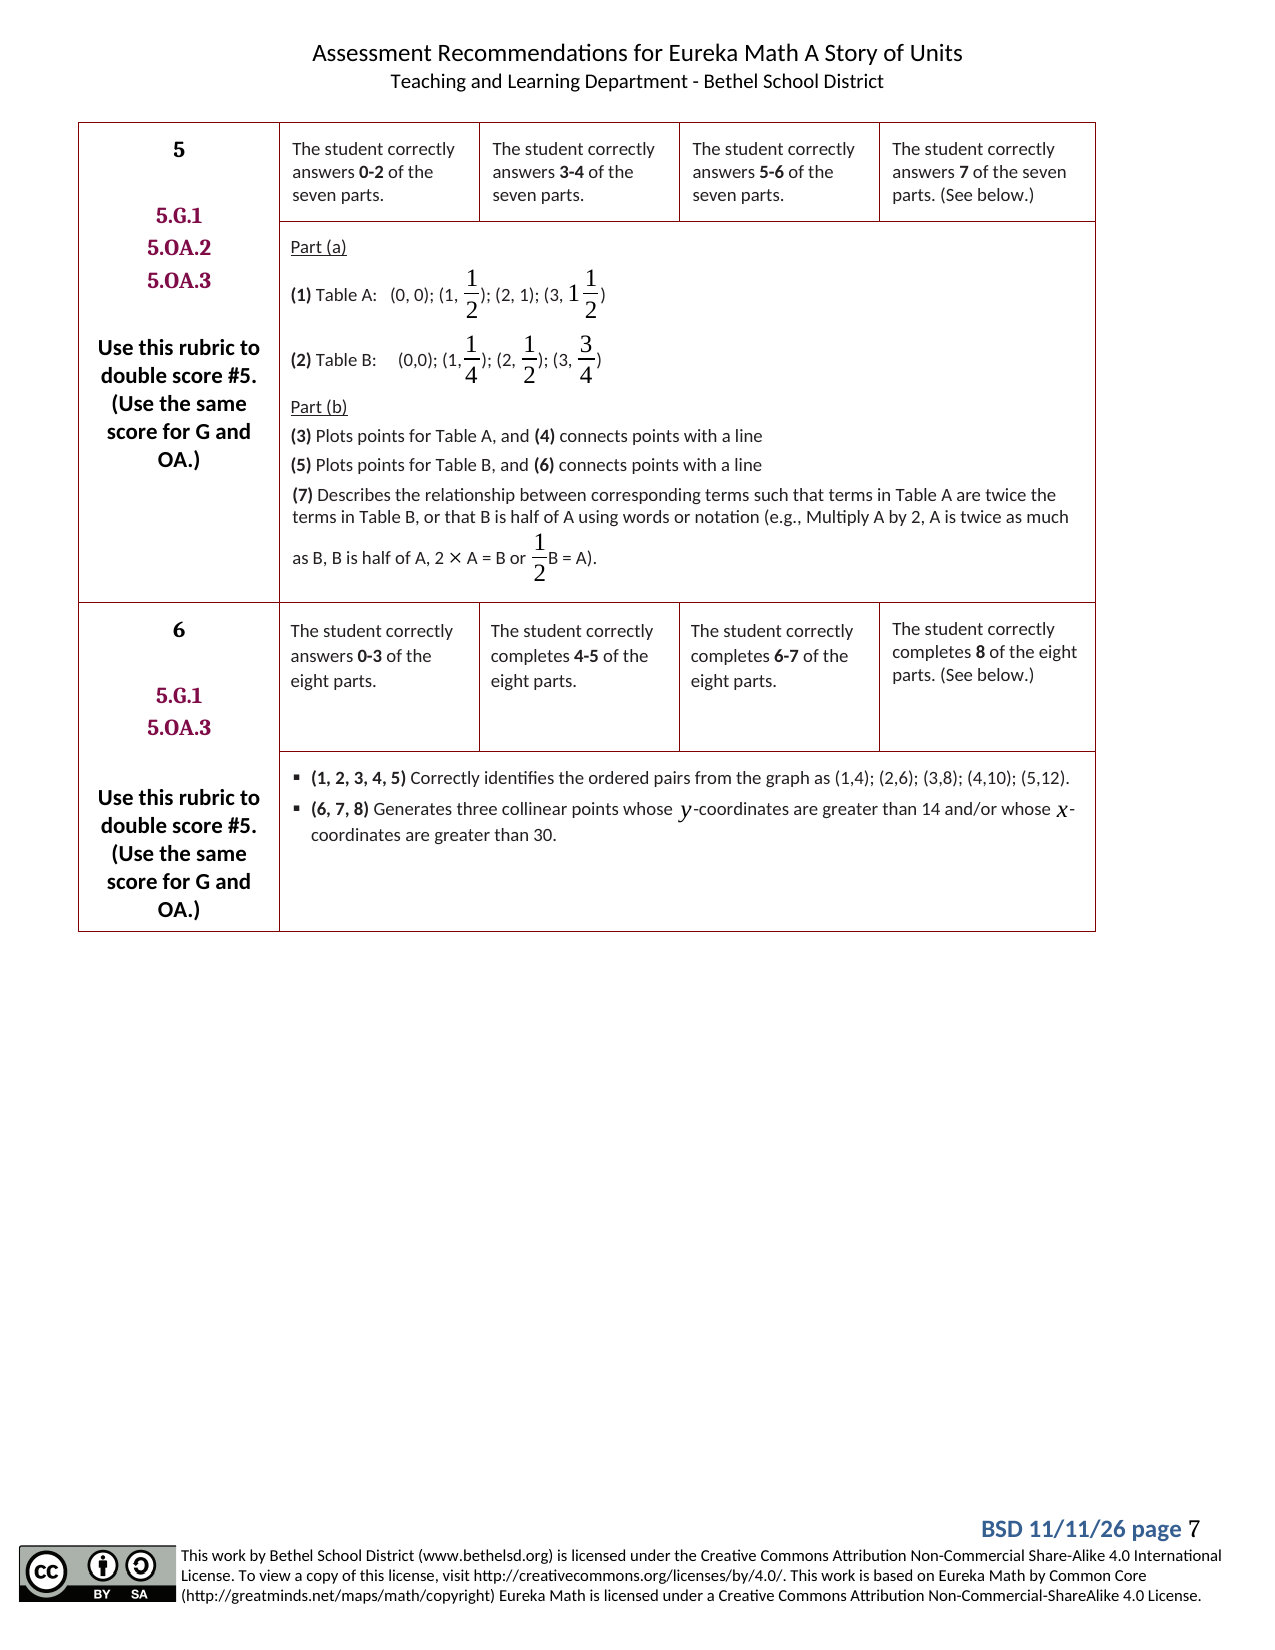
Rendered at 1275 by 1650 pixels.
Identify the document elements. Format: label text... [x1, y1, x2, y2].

table_header The student correctly answers 5-6 of the seven parts. [680, 123, 879, 221]
table_cell (1, 2, 3, 4, 5) Correctly identifies the ordered pairs from the graph as (1,4); (2,6); (3,8); (4,10); (5,12). (6, 7, 8) Generates three collinear points whose -coordinates are greater than 14 and/or whose -coordinates are greater than 30. [280, 752, 1095, 931]
table_cell 6 5.G.1 5.OA.3 Use this rubric to double score #5. (Use the same score for G and OA.) [79, 603, 279, 931]
table_header 5 5.G.1 5.OA.2 5.OA.3 Use this rubric to double score #5. (Use the same score for G and OA.) [79, 123, 279, 602]
table_cell The student correctly answers 0-3 of the eight parts. [280, 603, 479, 751]
table_cell The student correctly completes 8 of the eight parts. (See below.) [880, 603, 1095, 751]
table_header The student correctly answers 7 of the seven parts. (See below.) [880, 123, 1095, 221]
table_cell The student correctly completes 6-7 of the eight parts. [680, 603, 879, 751]
table_header The student correctly answers 0-2 of the seven parts. [280, 123, 479, 221]
table_cell The student correctly completes 4-5 of the eight parts. [480, 603, 679, 751]
table_header The student correctly answers 3-4 of the seven parts. [480, 123, 679, 221]
table_cell Part (a) (1) Table A: (0, 0); (1, ); (2, 1); (3, ) (2) Table B: (0,0); (1,); (2, ); (3, ) Part (b) (3) Plots points for Table A, and (4) connects points with a line (5) Plots points for Table B, and (6) connects points with a line (7) Describes the relationship between corresponding terms such that terms in Table A are twice the terms in Table B, or that B is half of A using words or notation (e.g., Multiply A by 2, A is twice as much as B, B is half of A, 2 A = B or B = A). [280, 222, 1095, 602]
